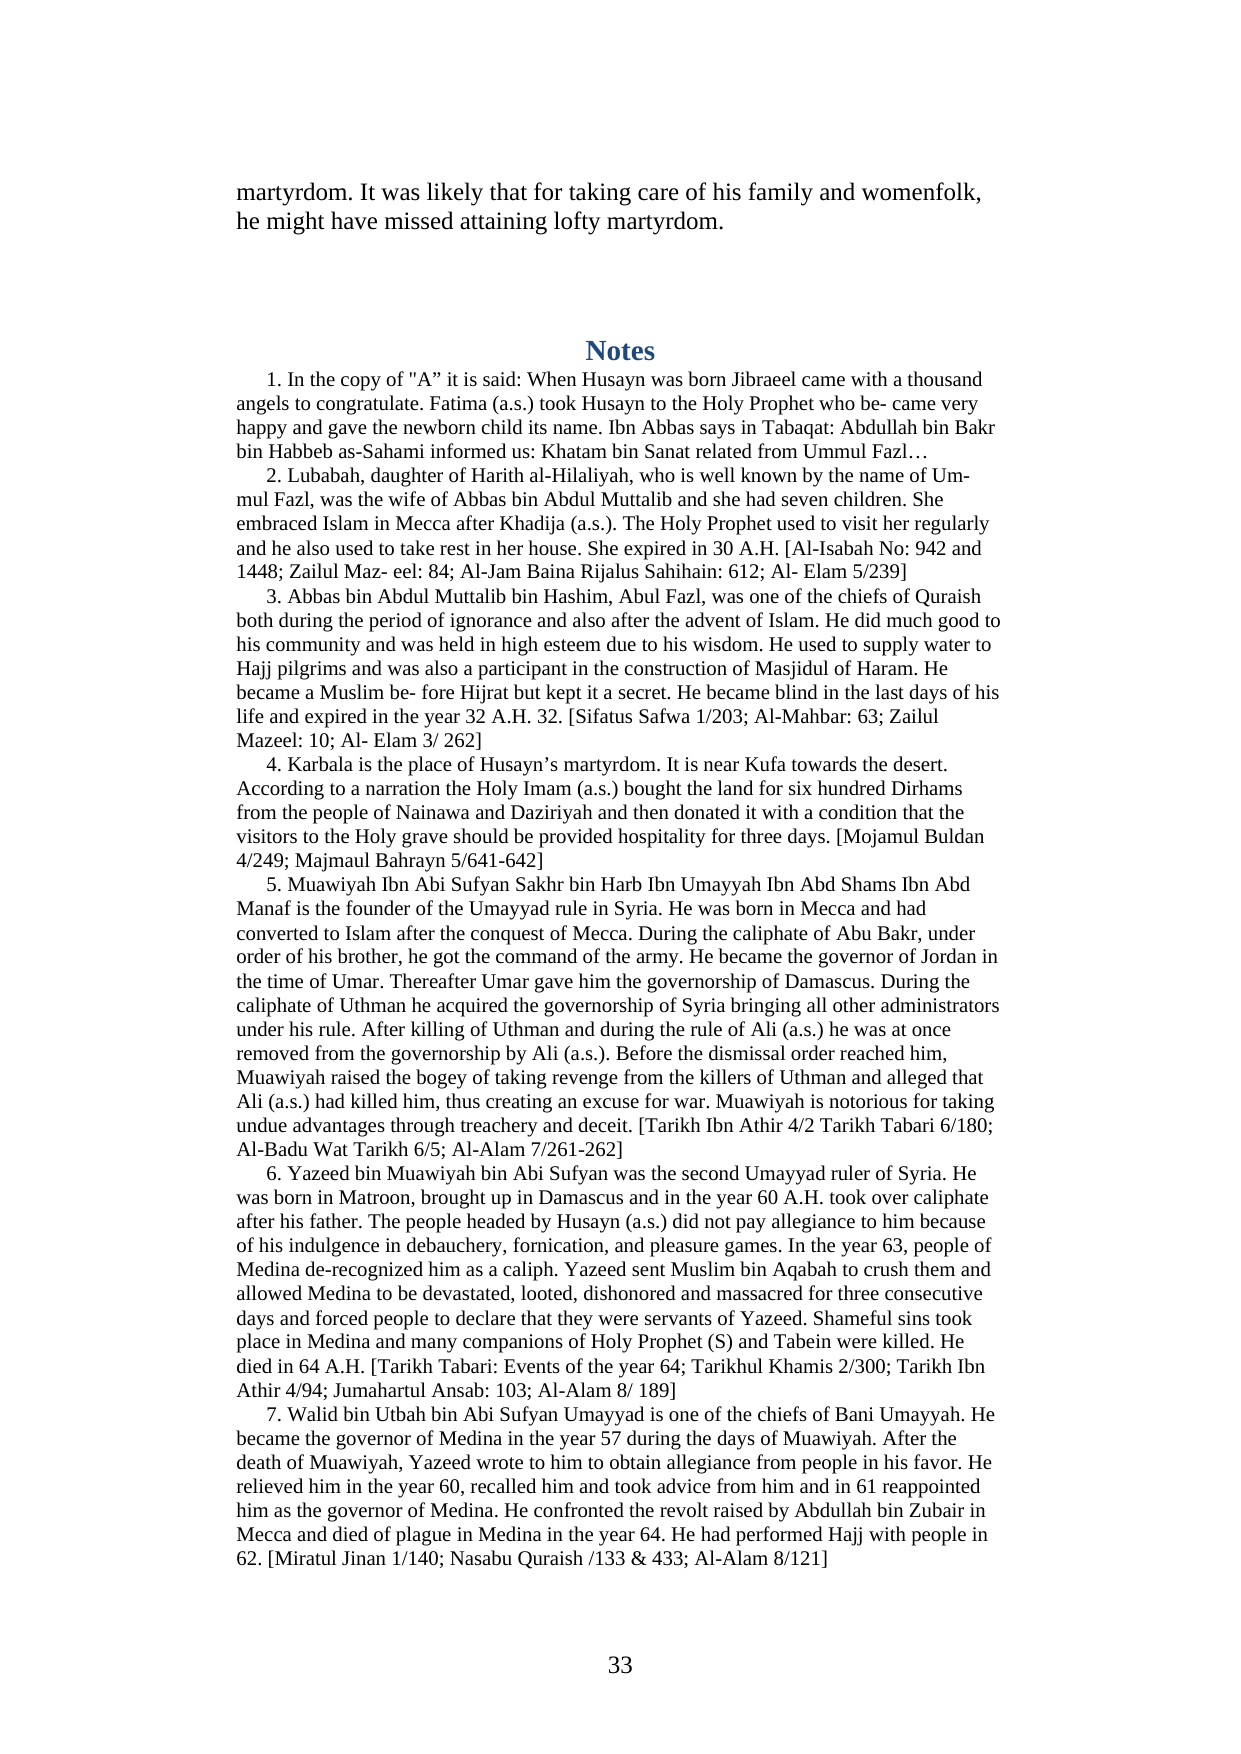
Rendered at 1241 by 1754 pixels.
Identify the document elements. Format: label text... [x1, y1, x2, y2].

text 7. Walid bin Utbah bin Abi Sufyan Umayyad is one of the chiefs of Bani Umayyah. He became the governor of Medina in the year 57 during the days of Muawiyah. After the death of Muawiyah, Yazeed wrote to him to obtain allegiance from people in his favor. He relieved him in the year 60, recalled him and took advice from him and in 61 reappointed him as the governor of Medina. He confronted the revolt raised by Abdullah bin Zubair in Mecca and died of plague in Medina in the year 64. He had performed Hajj with people in 62. [Miratul Jinan 1/140; Nasabu Quraish /133 & 433; Al-Alam 8/121] [236, 1402, 1004, 1570]
text 5. Muawiyah Ibn Abi Sufyan Sakhr bin Harb Ibn Umayyah Ibn Abd Shams Ibn Abd Manaf is the founder of the Umayyad rule in Syria. He was born in Mecca and had converted to Islam after the conquest of Mecca. During the caliphate of Abu Bakr, under order of his brother, he got the command of the army. He became the governor of Jordan in the time of Umar. Thereafter Umar gave him the governorship of Damascus. During the caliphate of Uthman he acquired the governorship of Syria bringing all other administrators under his rule. After killing of Uthman and during the rule of Ali (a.s.) he was at once removed from the governorship by Ali (a.s.). Before the dismissal order reached him, Muawiyah raised the bogey of taking revenge from the killers of Uthman and alleged that Ali (a.s.) had killed him, thus creating an excuse for war. Muawiyah is notorious for taking undue advantages through treachery and deceit. [Tarikh Ibn Athir 4/2 Tarikh Tabari 6/180; Al-Badu Wat Tarikh 6/5; Al-Alam 7/261-262] [236, 872, 1004, 1161]
text 4. Karbala is the place of Husayn’s martyrdom. It is near Kufa towards the desert. According to a narration the Holy Imam (a.s.) bought the land for six hundred Dirhams from the people of Nainawa and Daziriyah and then donated it with a condition that the visitors to the Holy grave should be provided hospitality for three days. [Mojamul Buldan 4/249; Majmaul Bahrayn 5/641-642] [236, 752, 1004, 872]
subtitle Notes [236, 333, 1004, 367]
text 6. Yazeed bin Muawiyah bin Abi Sufyan was the second Umayyad ruler of Syria. He was born in Matroon, brought up in Damascus and in the year 60 A.H. took over caliphate after his father. The people headed by Husayn (a.s.) did not pay allegiance to him because of his indulgence in debauchery, fornication, and pleasure games. In the year 63, people of Medina de-recognized him as a caliph. Yazeed sent Muslim bin Aqabah to crush them and allowed Medina to be devastated, looted, dishonored and massacred for three consecutive days and forced people to declare that they were servants of Yazeed. Shameful sins took place in Medina and many companions of Holy Prophet (S) and Tabein were killed. He died in 64 A.H. [Tarikh Tabari: Events of the year 64; Tarikhul Khamis 2/300; Tarikh Ibn Athir 4/94; Jumahartul Ansab: 103; Al-Alam 8/ 189] [236, 1161, 1004, 1402]
text 3. Abbas bin Abdul Muttalib bin Hashim, Abul Fazl, was one of the chiefs of Quraish both during the period of ignorance and also after the advent of Islam. He did much good to his community and was held in high esteem due to his wisdom. He used to supply water to Hajj pilgrims and was also a participant in the construction of Masjidul of Haram. He became a Muslim be- fore Hijrat but kept it a secret. He became blind in the last days of his life and expired in the year 32 A.H. 32. [Sifatus Safwa 1/203; Al-Mahbar: 63; Zailul Mazeel: 10; Al- Elam 3/ 262] [236, 583, 1004, 752]
text 2. Lubabah, daughter of Harith al-Hilaliyah, who is well known by the name of Um- mul Fazl, was the wife of Abbas bin Abdul Muttalib and she had seven children. She embraced Islam in Mecca after Khadija (a.s.). The Holy Prophet used to visit her regularly and he also used to take rest in her house. She expired in 30 A.H. [Al-Isabah No: 942 and 1448; Zailul Maz- eel: 84; Al-Jam Baina Rijalus Sahihain: 612; Al- Elam 5/239] [236, 463, 1004, 583]
text 1. In the copy of "A” it is said: When Husayn was born Jibraeel came with a thousand angels to congratulate. Fatima (a.s.) took Husayn to the Holy Prophet who be- came very happy and gave the newborn child its name. Ibn Abbas says in Tabaqat: Abdullah bin Bakr bin Habbeb as-Sahami informed us: Khatam bin Sanat related from Ummul Fazl… [236, 367, 1004, 463]
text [236, 177, 1004, 235]
